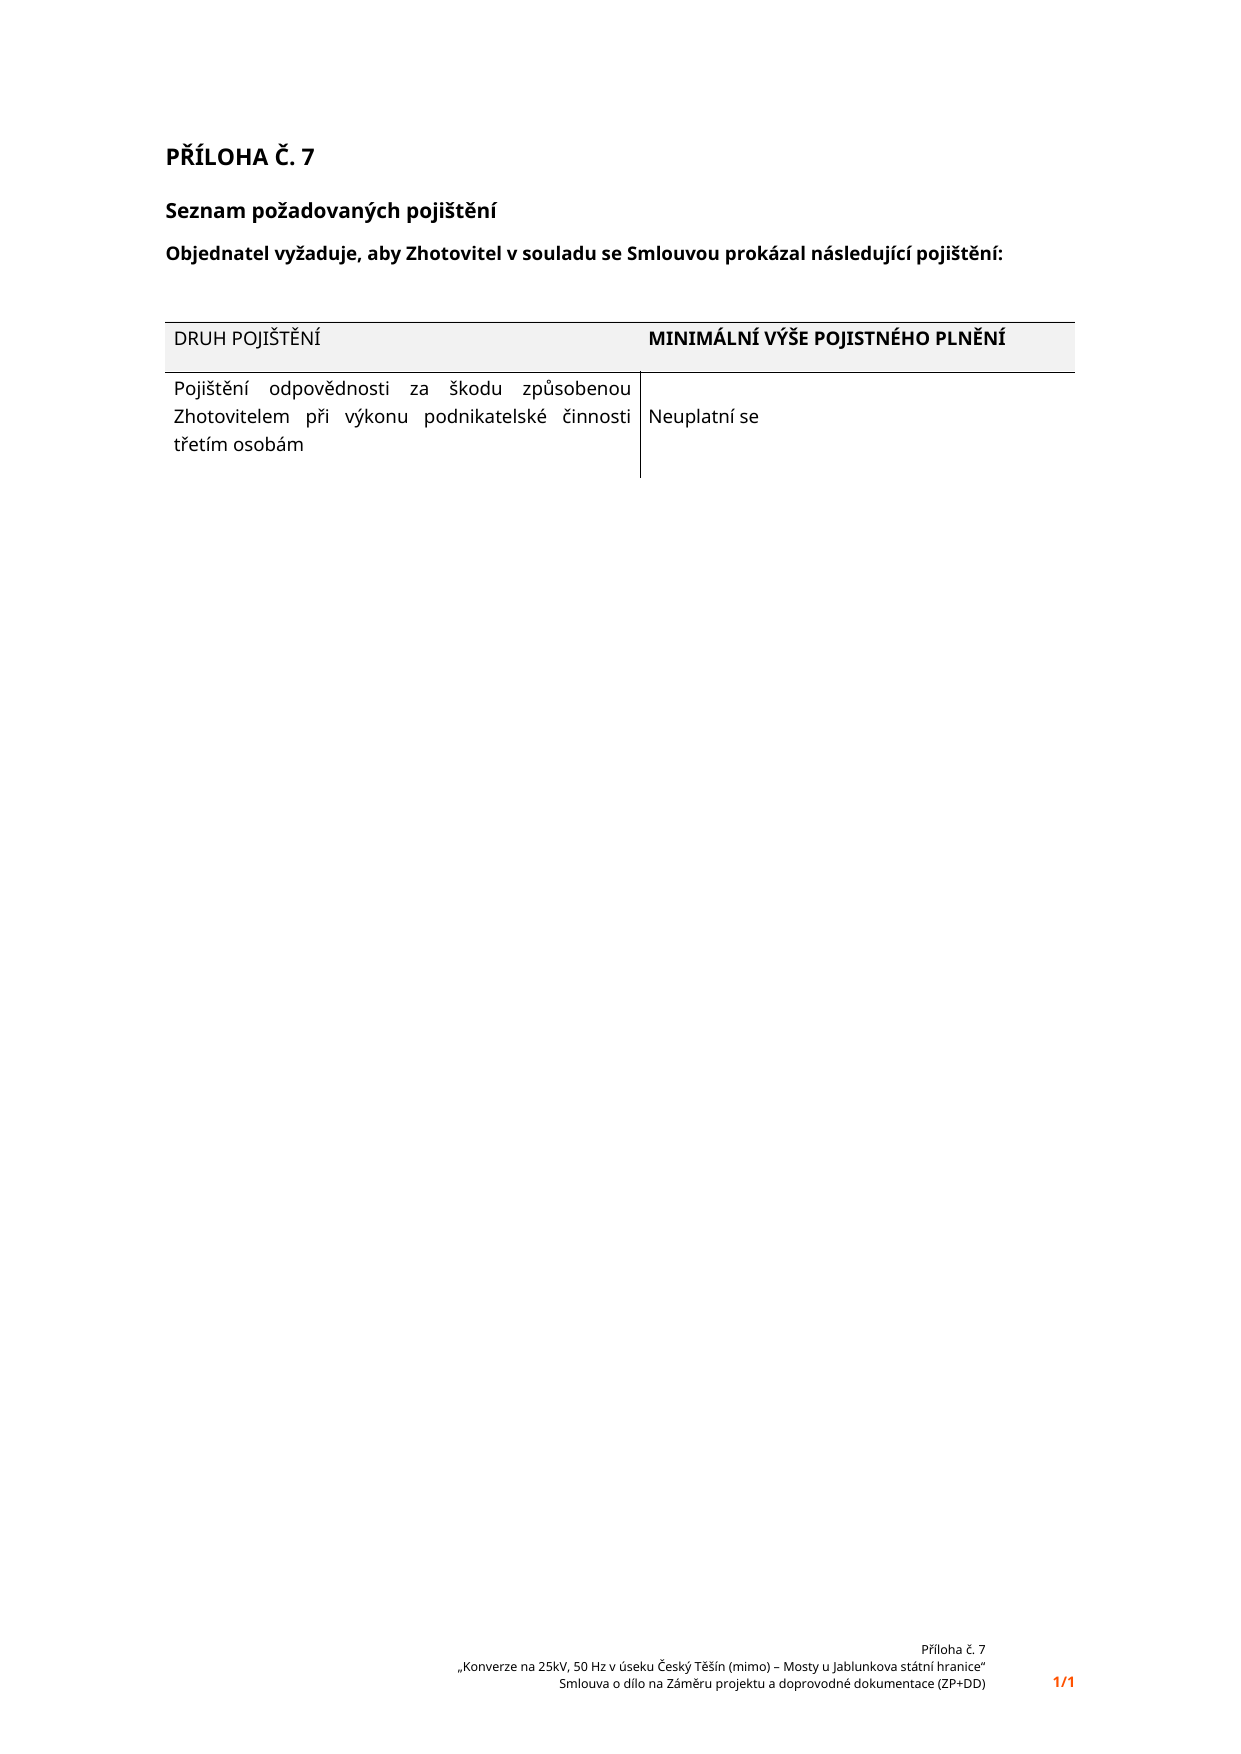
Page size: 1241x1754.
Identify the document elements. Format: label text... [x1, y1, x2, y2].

text Seznam požadovaných pojištění [165, 197, 1075, 225]
table_header MINIMÁLNÍ VÝŠE POJISTNÉHO PLNĚNÍ [640, 323, 1075, 371]
table_cell Pojištění odpovědnosti za škodu způsobenou Zhotovitelem při výkonu podnikatelské činnosti třetím osobám [165, 373, 640, 478]
table_cell Neuplatní se [641, 373, 1075, 478]
text Příloha č. 7 [165, 141, 1075, 173]
text Objednatel vyžaduje, aby Zhotovitel v souladu se Smlouvou prokázal následující pojištění: [165, 240, 1075, 266]
table_header DRUH POJIŠTĚNÍ [165, 323, 640, 371]
